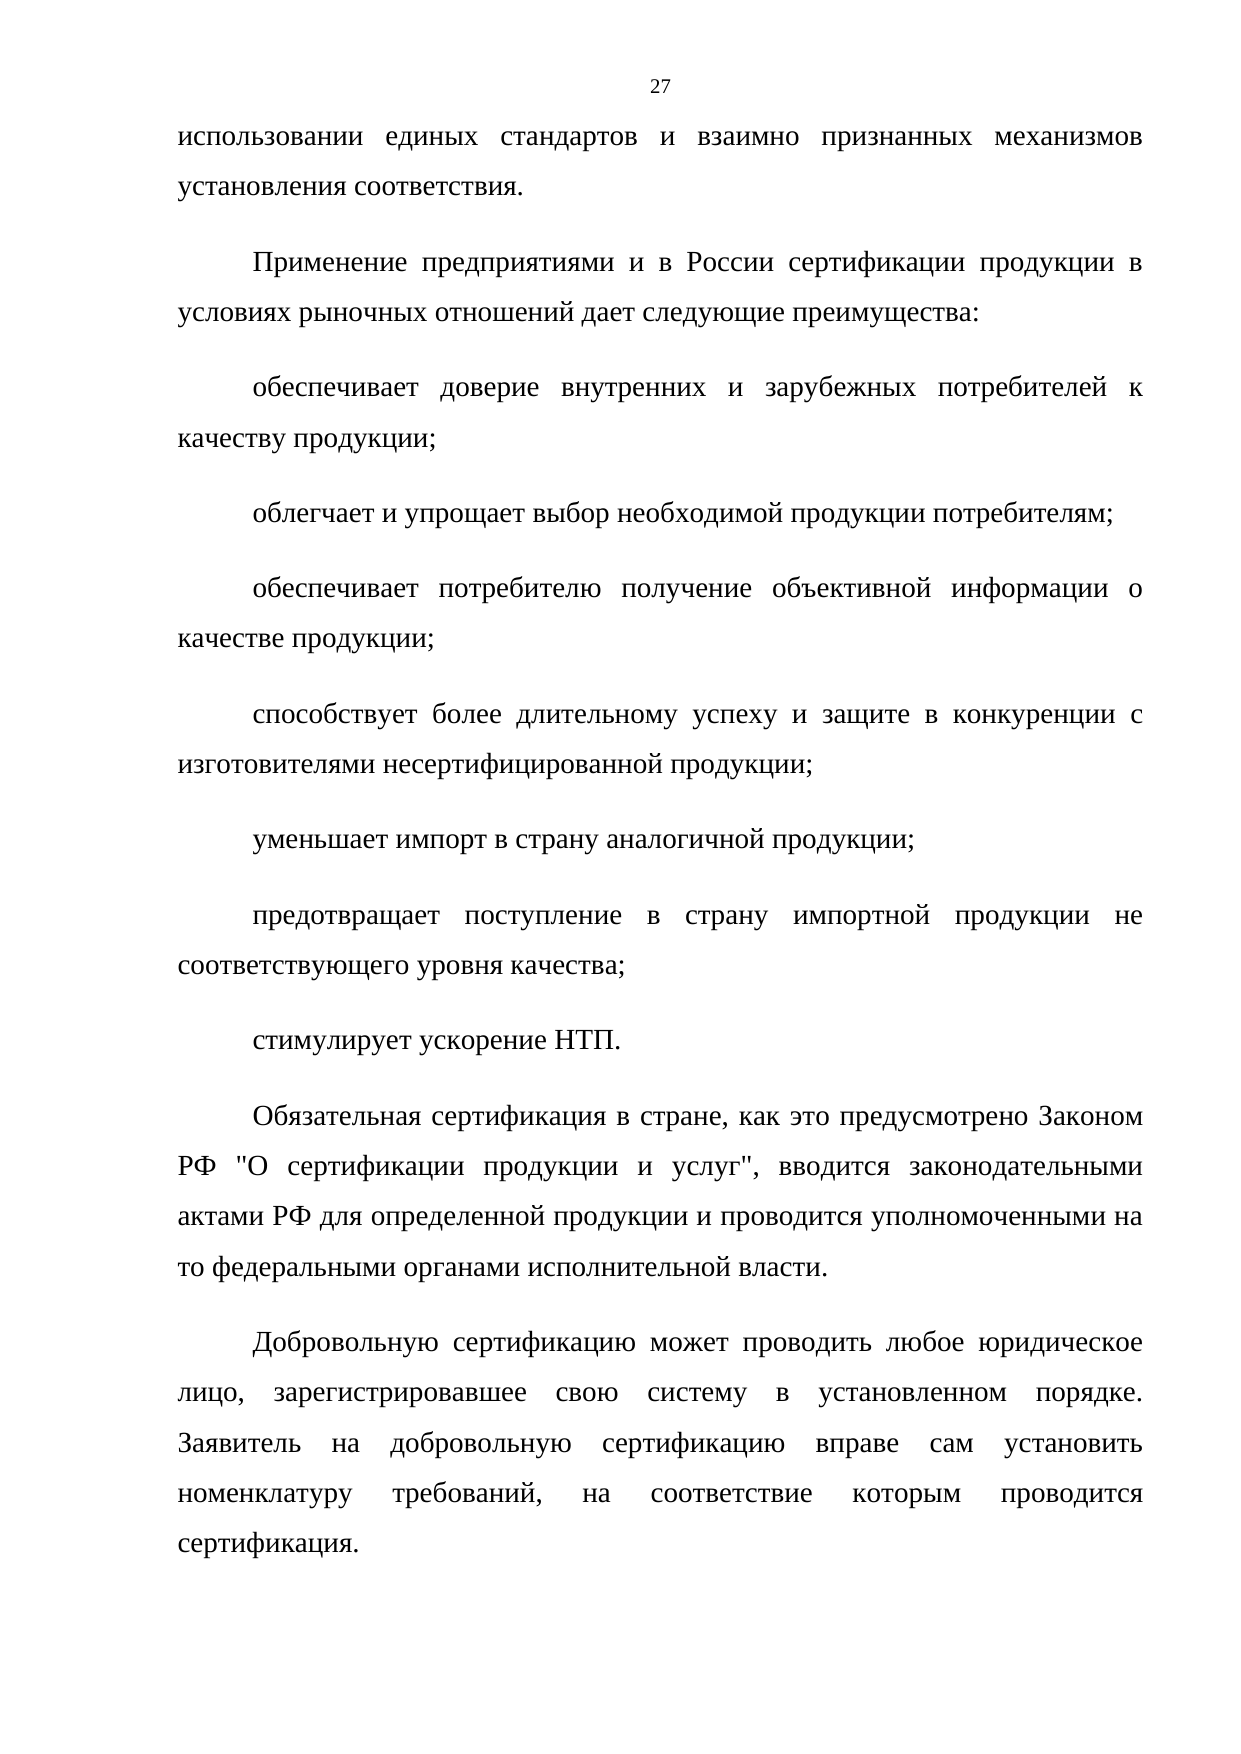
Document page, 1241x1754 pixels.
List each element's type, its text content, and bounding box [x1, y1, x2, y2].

text стимулирует ускорение НТП. [177, 1022, 1144, 1056]
text облегчает и упрощает выбор необходимой продукции потребителям; [177, 495, 1144, 528]
text способствует более длительному успеху и защите в конкуренции с изготовителями несертифицированной продукции; [177, 696, 1144, 780]
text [177, 118, 1144, 202]
text Добровольную сертификацию может проводить любое юридическое лицо, зарегистрировавшее свою систему в установленном порядке. Заявитель на добровольную сертификацию вправе сам установить номенклатуру требований, на соответствие которым проводится сертификация. [177, 1324, 1144, 1559]
text Обязательная сертификация в стране, как это предусмотрено Законом РФ "О сертификации продукции и услуг", вводится законодательными актами РФ для определенной продукции и проводится уполномоченными на то федеральными органами исполнительной власти. [177, 1098, 1144, 1282]
text уменьшает импорт в страну аналогичной продукции; [177, 822, 1144, 855]
text обеспечивает потребителю получение объективной информации о качестве продукции; [177, 570, 1144, 654]
text обеспечивает доверие внутренних и зарубежных потребителей к качеству продукции; [177, 369, 1144, 453]
text предотвращает поступление в страну импортной продукции не соответствующего уровня качества; [177, 897, 1144, 981]
text Применение предприятиями и в России сертификации продукции в условиях рыночных отношений дает следующие преимущества: [177, 244, 1144, 328]
